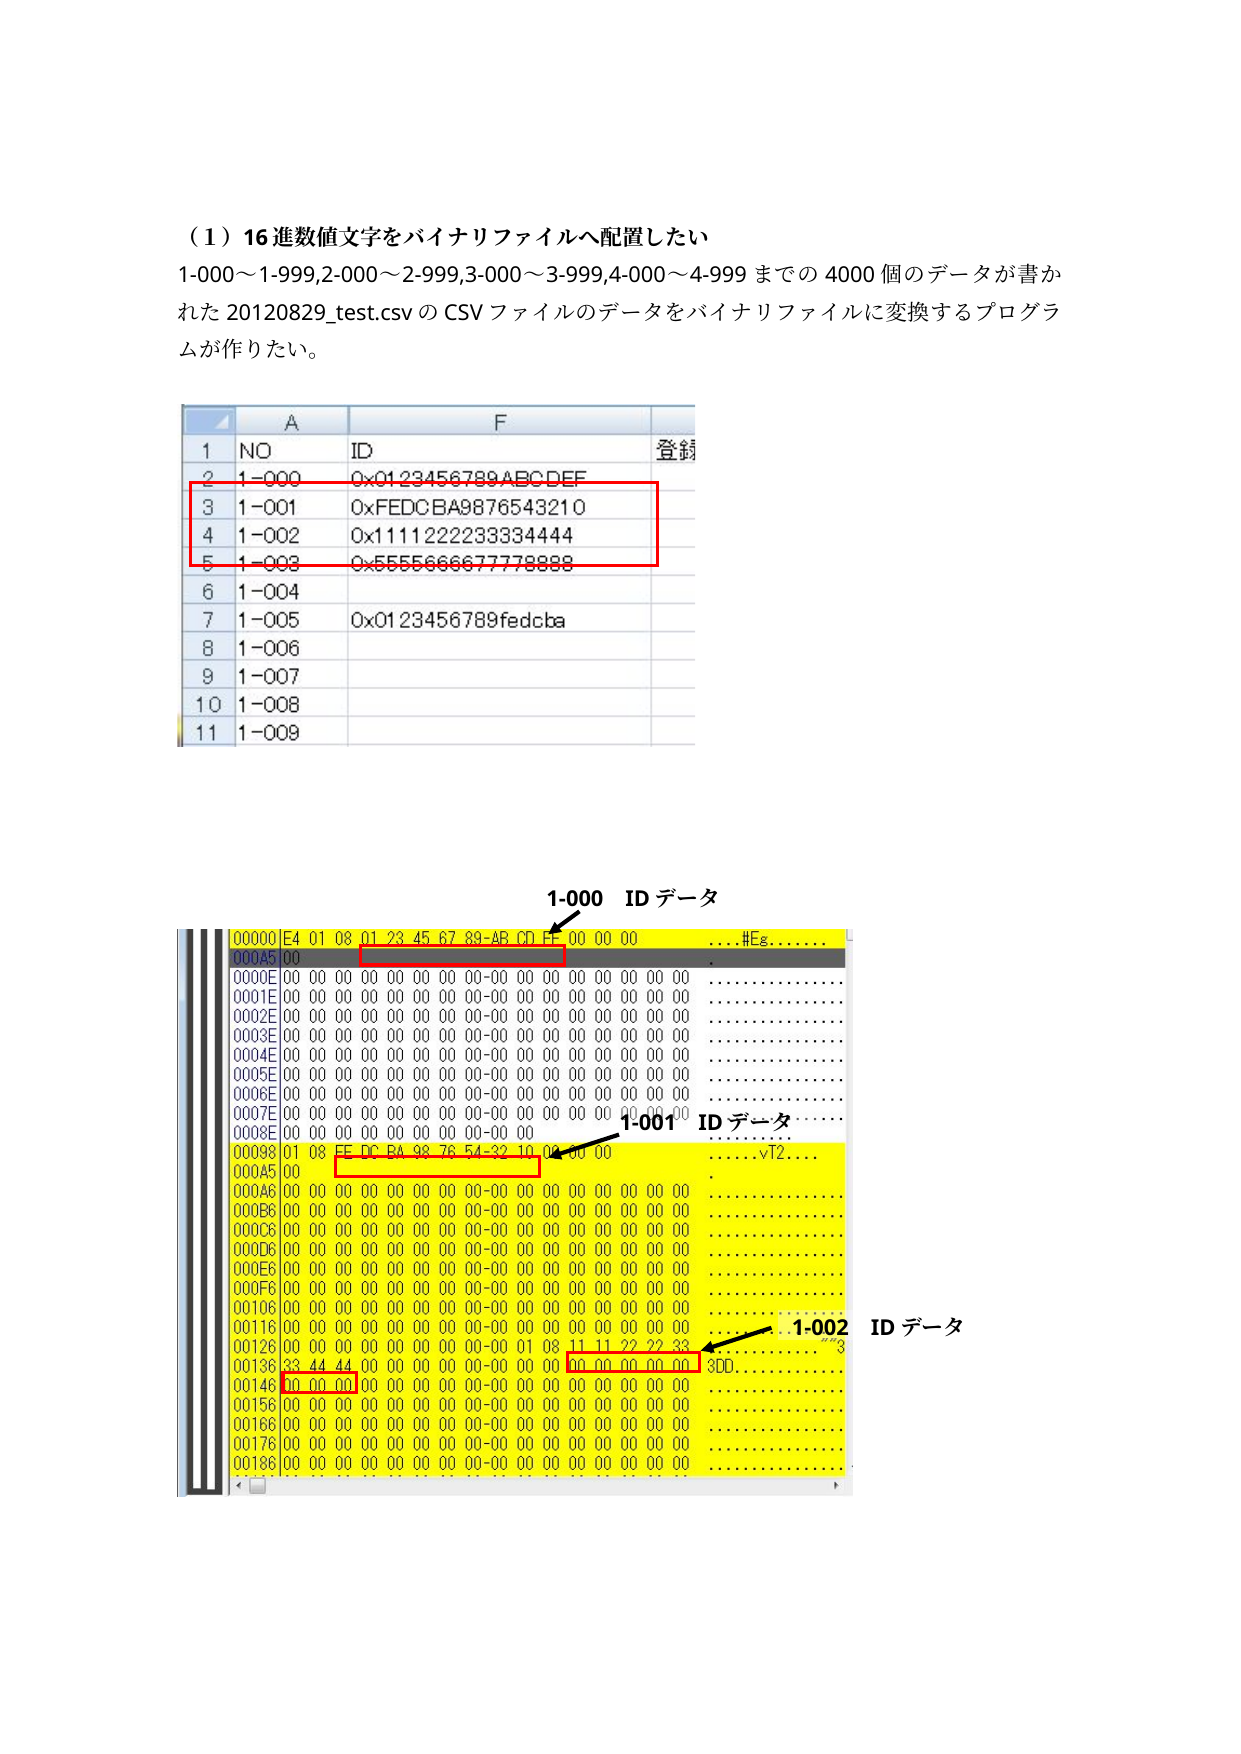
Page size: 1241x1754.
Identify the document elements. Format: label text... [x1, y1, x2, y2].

picture [177, 404, 696, 747]
text （１）16進数値文字をバイナリファイルへ配置したい [177, 217, 1063, 254]
text 1-000～1-999,2-000～2-999,3-000～3-999,4-000～4-999までの4000個のデータが書かれた20120829_test.csvのCSVファイルのデータをバイナリファイルに変換するプログラムが作りたい。 [177, 254, 1063, 367]
picture [177, 929, 853, 1497]
